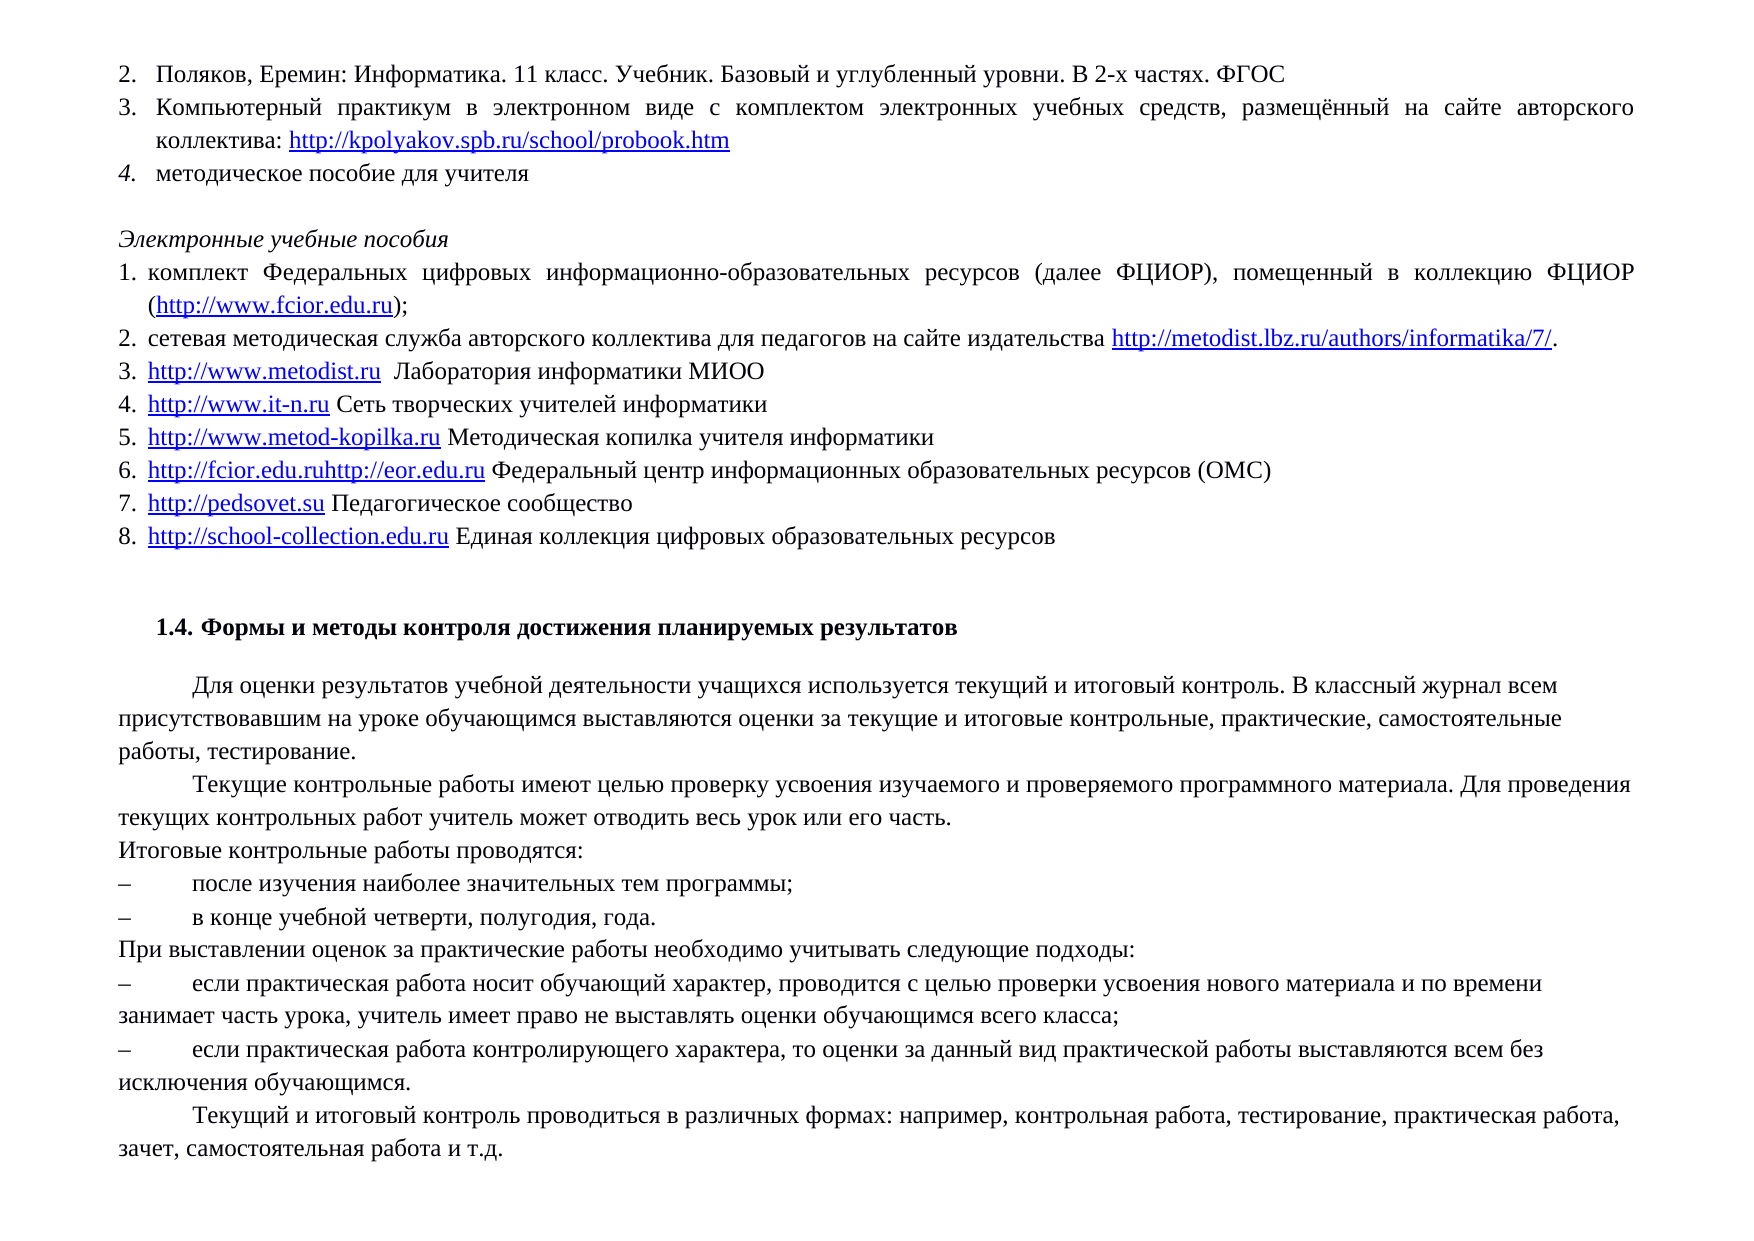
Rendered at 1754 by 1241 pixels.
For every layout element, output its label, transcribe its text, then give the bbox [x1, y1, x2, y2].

text Электронные учебные пособия [118, 224, 1636, 253]
list http://school-collection.edu.ru Единая коллекция цифровых образовательных ресурсов [118, 521, 1636, 550]
list http://www.it-n.ru Сеть творческих учителей информатики [118, 389, 1636, 418]
text Текущие контрольные работы имеют целью проверку усвоения изучаемого и проверяемого программного материала. Для проведения текущих контрольных работ учитель может отводить весь урок или его часть. [118, 769, 1636, 831]
list http://pedsovet.su Педагогическое сообщество [118, 488, 1636, 517]
text – если практическая работа контролирующего характера, то оценки за данный вид практической работы выставляются всем без исключения обучающимся. [118, 1034, 1636, 1095]
list Компьютерный практикум в электронном виде с комплектом электронных учебных средств, размещённый на сайте авторского коллектива: http://kpolyakov.spb.ru/school/probook.htm [118, 92, 1636, 154]
list комплект Федеральных цифровых информационно-образовательных ресурсов (далее ФЦИОР), помещенный в коллекцию ФЦИОР (http://www.fcior.edu.ru); [118, 257, 1636, 319]
text – после изучения наиболее значительных тем программы; [118, 868, 1636, 897]
list http://www.metodist.ru Лаборатория информатики МИОО [118, 356, 1636, 385]
subtitle Формы и методы контроля достижения планируемых результатов [156, 612, 1636, 641]
list методическое пособие для учителя [118, 158, 1636, 187]
text Для оценки результатов учебной деятельности учащихся используется текущий и итоговый контроль. В классный журнал всем присутствовавшим на уроке обучающимся выставляются оценки за текущие и итоговые контрольные, практические, самостоятельные работы, тестирование. [118, 670, 1636, 765]
text Текущий и итоговый контроль проводиться в различных формах: например, контрольная работа, тестирование, практическая работа, зачет, самостоятельная работа и т.д. [118, 1100, 1636, 1161]
list http://www.metod-kopilka.ru Методическая копилка учителя информатики [118, 422, 1636, 451]
text – если практическая работа носит обучающий характер, проводится с целью проверки усвоения нового материала и по времени занимает часть урока, учитель имеет право не выставлять оценки обучающимся всего класса; [118, 968, 1636, 1029]
list http://fcior.edu.ruhttp://eor.edu.ru Федеральный центр информационных образовательных ресурсов (ОМC) [118, 455, 1636, 484]
list Поляков, Еремин: Информатика. 11 класс. Учебник. Базовый и углубленный уровни. В 2-х частях. ФГОС [118, 59, 1636, 88]
text При выставлении оценок за практические работы необходимо учитывать следующие подходы: [118, 934, 1636, 963]
list сетевая методическая служба авторского коллектива для педагогов на сайте издательства http://metodist.lbz.ru/authors/informatika/7/. [118, 323, 1636, 352]
text – в конце учебной четверти, полугодия, года. [118, 902, 1636, 930]
text Итоговые контрольные работы проводятся: [118, 836, 1636, 864]
